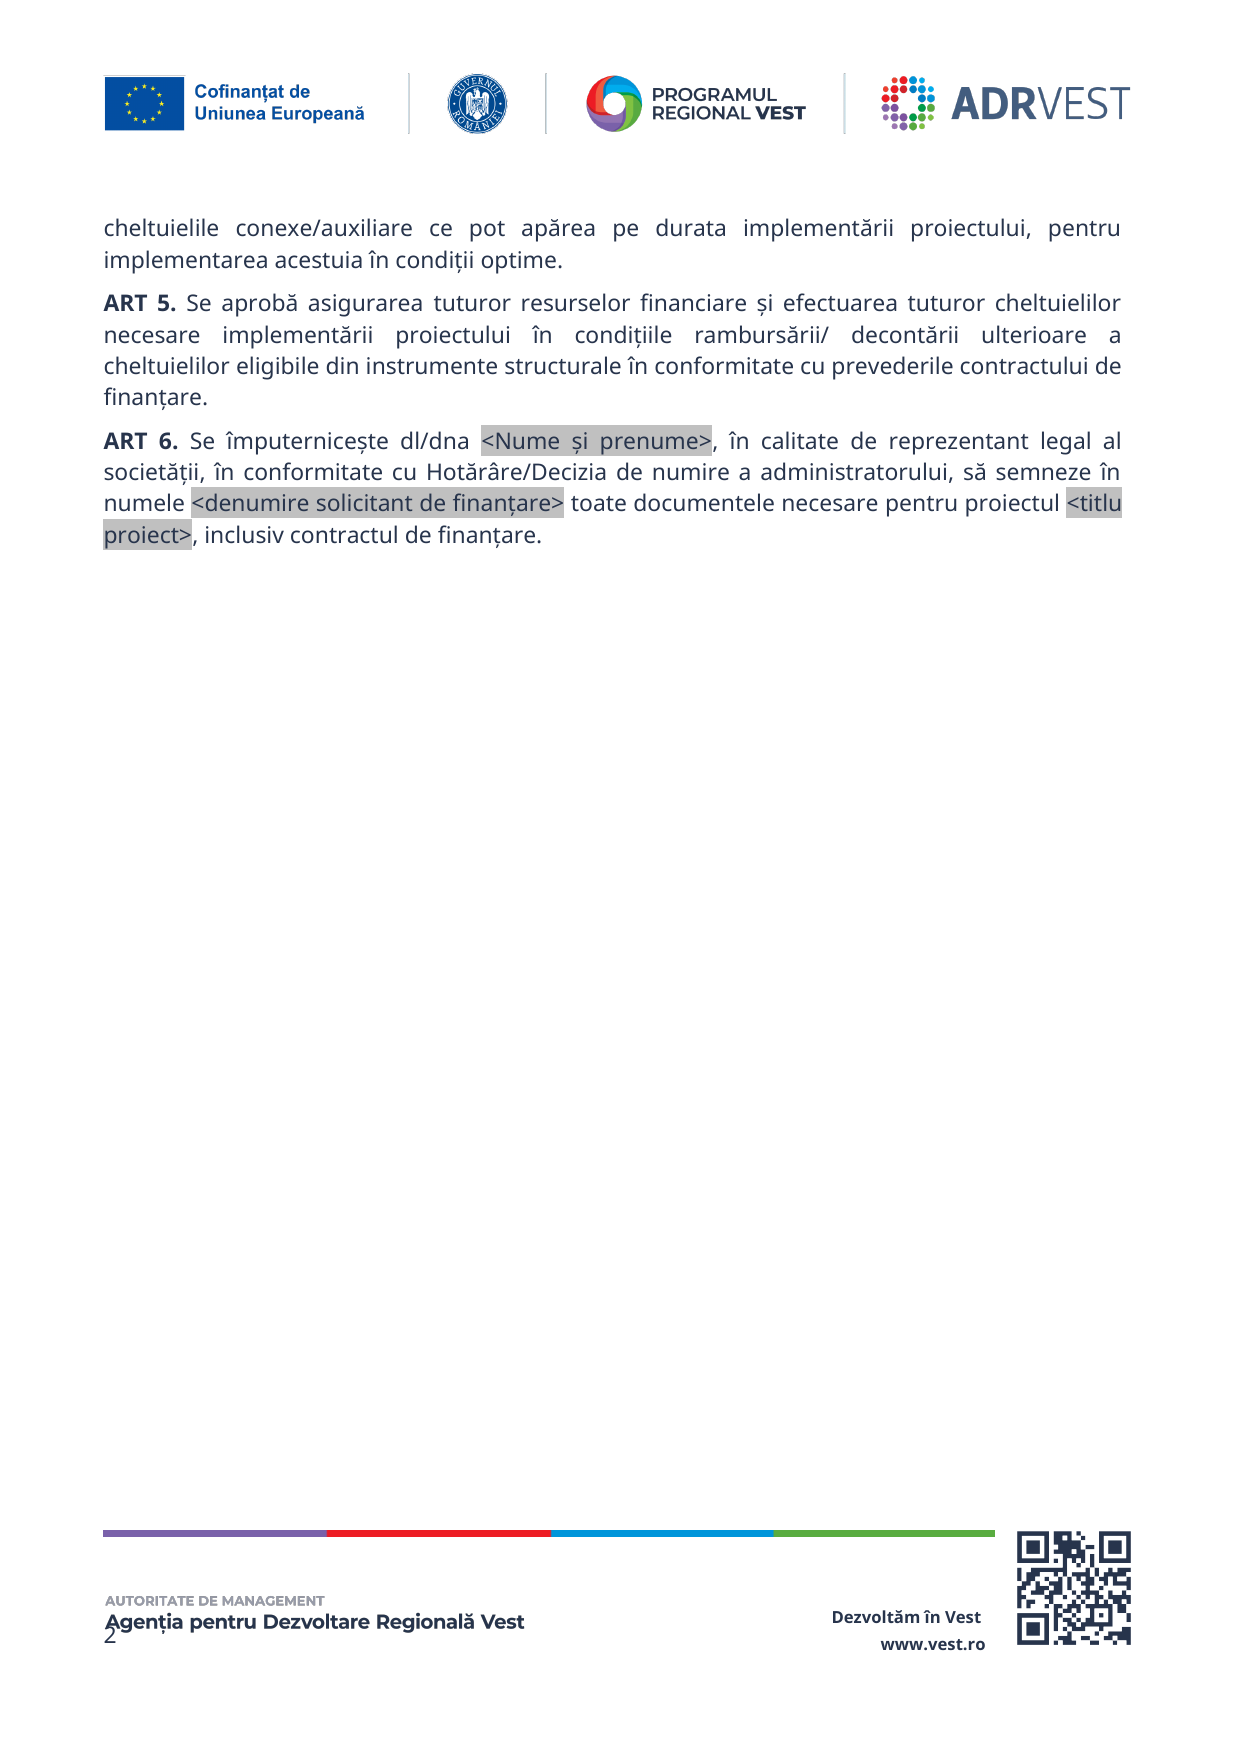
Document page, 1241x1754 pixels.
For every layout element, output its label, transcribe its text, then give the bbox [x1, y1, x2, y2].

text ART 5. Se aprobă asigurarea tuturor resurselor financiare și efectuarea tuturor cheltuielilor necesare implementării proiectului în condițiile rambursării/ decontării ulterioare a cheltuielilor eligibile din instrumente structurale în conformitate cu prevederile contractului de finanțare. [103, 287, 1122, 412]
text ART 6. Se împuternicește dl/dna <Nume și prenume>, în calitate de reprezentant legal al societății, în conformitate cu Hotărâre/Decizia de numire a administratorului, să semneze în numele <denumire solicitant de finanțare> toate documentele necesare pentru proiectul <titlu proiect>, inclusiv contractul de finanțare. [103, 425, 1122, 550]
picture [1008, 1522, 1140, 1654]
picture [103, 73, 1131, 134]
